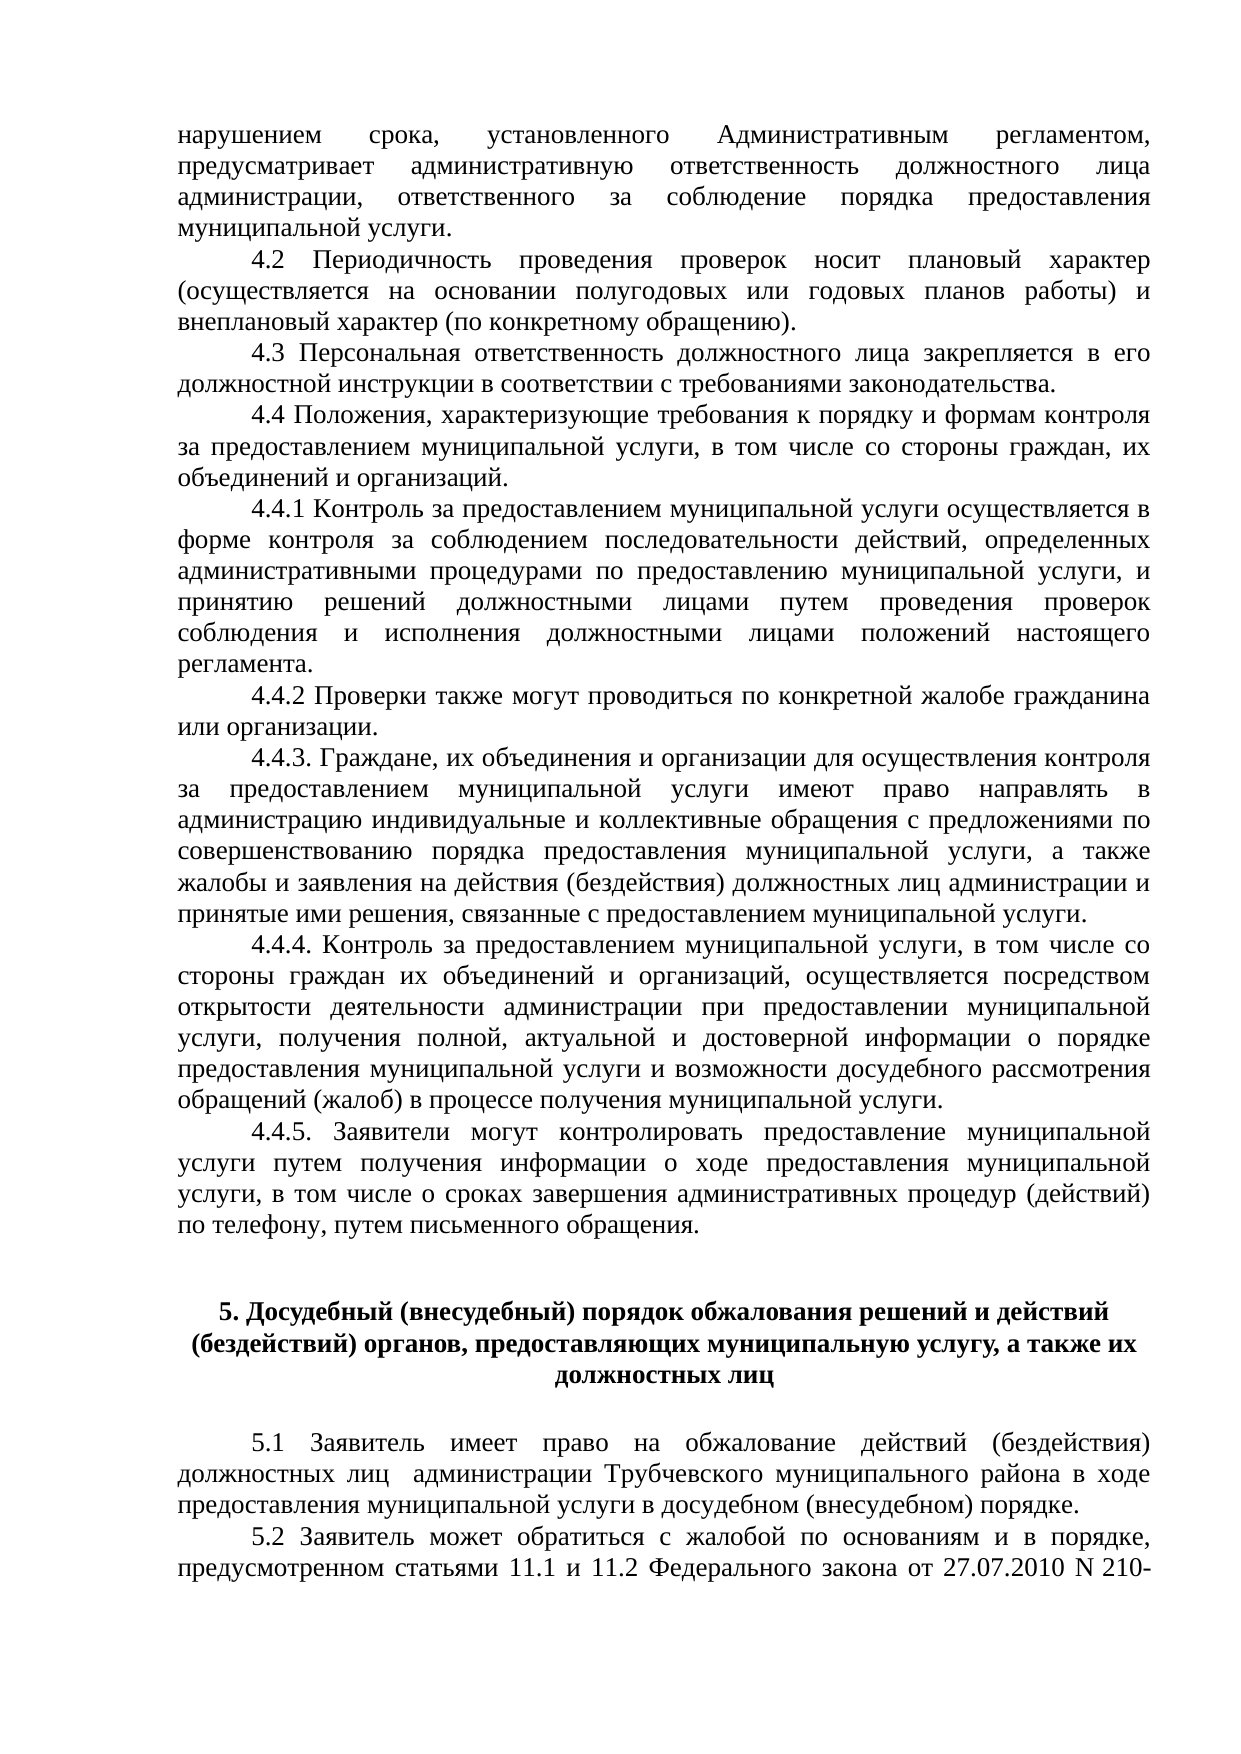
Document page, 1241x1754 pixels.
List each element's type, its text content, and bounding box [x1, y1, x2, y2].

text 4.4.4. Контроль за предоставлением муниципальной услуги, в том числе со стороны граждан их объединений и организаций, осуществляется посредством открытости деятельности администрации при предоставлении муниципальной услуги, получения полной, актуальной и достоверной информации о порядке предоставления муниципальной услуги и возможности досудебного рассмотрения обращений (жалоб) в процессе получения муниципальной услуги. [177, 928, 1152, 1115]
text 4.4.2 Проверки также могут проводиться по конкретной жалобе гражданина или организации. [177, 679, 1152, 741]
text 4.4.3. Граждане, их объединения и организации для осуществления контроля за предоставлением муниципальной услуги имеют право направлять в администрацию индивидуальные и коллективные обращения с предложениями по совершенствованию порядка предоставления муниципальной услуги, а также жалобы и заявления на действия (бездействия) должностных лиц администрации и принятые ими решения, связанные с предоставлением муниципальной услуги. [177, 741, 1152, 928]
text 4.2 Периодичность проведения проверок носит плановый характер (осуществляется на основании полугодовых или годовых планов работы) и внеплановый характер (по конкретному обращению). [177, 243, 1152, 336]
text 5.1 Заявитель имеет право на обжалование действий (бездействия) должностных лиц администрации Трубчевского муниципального района в ходе предоставления муниципальной услуги в досудебном (внесудебном) порядке. [177, 1426, 1152, 1520]
text 4.4.5. Заявители могут контролировать предоставление муниципальной услуги путем получения информации о ходе предоставления муниципальной услуги, в том числе о сроках завершения административных процедур (действий) по телефону, путем письменного обращения. [177, 1115, 1152, 1239]
text 4.3 Персональная ответственность должностного лица закрепляется в его должностной инструкции в соответствии с требованиями законодательства. [177, 336, 1152, 398]
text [177, 1520, 1152, 1582]
subtitle 5. Досудебный (внесудебный) порядок обжалования решений и действий (бездействий) органов, предоставляющих муниципальную услугу, а также их должностных лиц [177, 1296, 1152, 1389]
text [177, 118, 1152, 243]
text 4.4.1 Контроль за предоставлением муниципальной услуги осуществляется в форме контроля за соблюдением последовательности действий, определенных административными процедурами по предоставлению муниципальной услуги, и принятию решений должностными лицами путем проведения проверок соблюдения и исполнения должностными лицами положений настоящего регламента. [177, 492, 1152, 679]
text 4.4 Положения, характеризующие требования к порядку и формам контроля за предоставлением муниципальной услуги, в том числе со стороны граждан, их объединений и организаций. [177, 398, 1152, 492]
